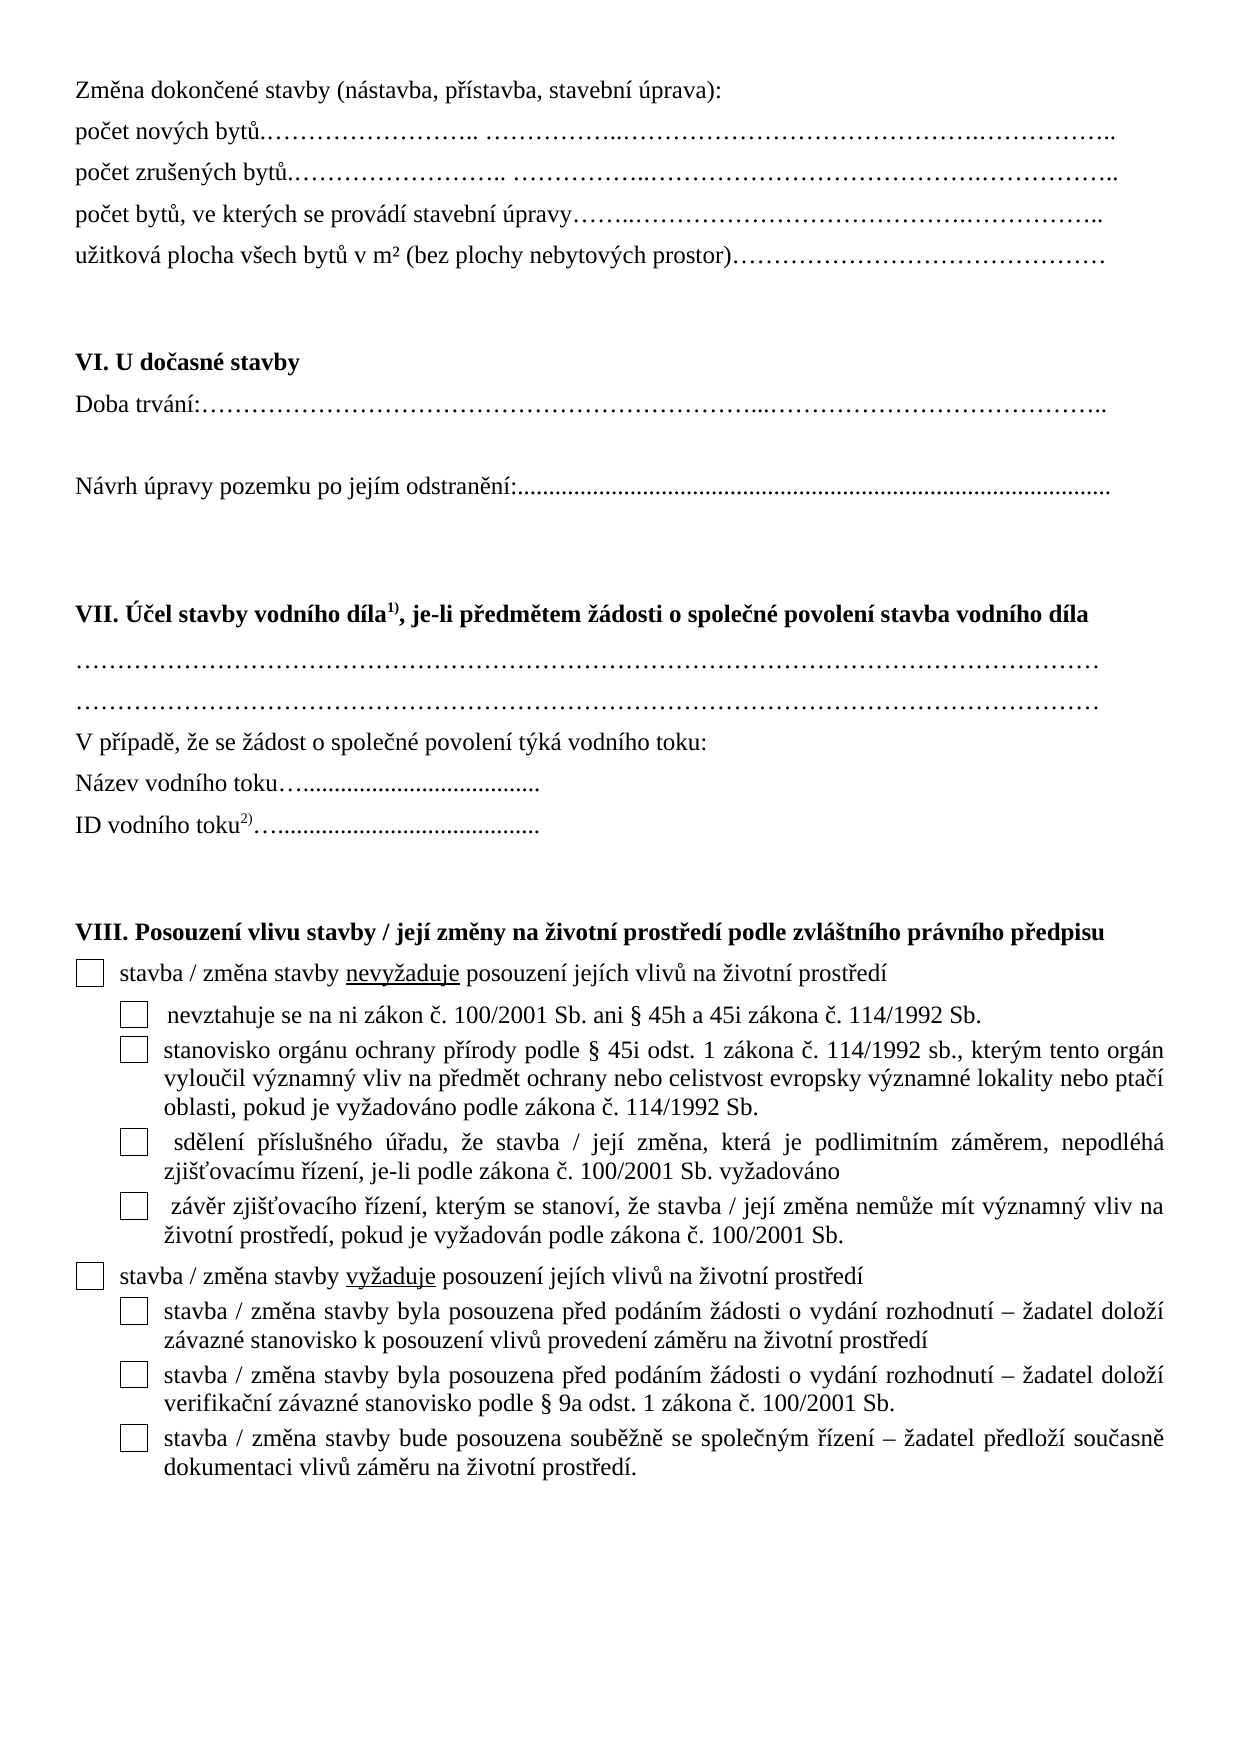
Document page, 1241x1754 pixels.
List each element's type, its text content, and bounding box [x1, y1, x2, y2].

text stavba / změna stavby byla posouzena před podáním žádosti o vydání rozhodnutí – žadatel doloží závazné stanovisko k posouzení vlivů provedení záměru na životní prostředí [75, 1296, 1165, 1353]
text Doba trvání:…………………………………………………………...………………………………….. [75, 389, 1165, 417]
text …………………………………………………………………………………………………………… [75, 686, 1165, 715]
text stavba / změna stavby byla posouzena před podáním žádosti o vydání rozhodnutí – žadatel doloží verifikační závazné stanovisko podle § 9a odst. 1 zákona č. 100/2001 Sb. [75, 1360, 1165, 1417]
text …………………………………………………………………………………………………………… [75, 645, 1165, 673]
text VIII. Posouzení vlivu stavby / její změny na životní prostředí podle zvláštního právního předpisu [75, 917, 1165, 946]
text ID vodního toku2)….......................................... [75, 810, 1165, 838]
text počet nových bytů.…………………….. ……………..…………………………………….…………….. [75, 116, 1165, 145]
text počet zrušených bytů.…………………….. ……………..………………………………….…………….. [75, 157, 1165, 186]
text sdělení příslušného úřadu, že stavba / její změna, která je podlimitním záměrem, nepodléhá zjišťovacímu řízení, je-li podle zákona č. 100/2001 Sb. vyžadováno [75, 1127, 1165, 1185]
text stavba / změna stavby bude posouzena souběžně se společným řízení – žadatel předloží současně dokumentaci vlivů záměru na životní prostředí. [119, 1423, 1165, 1481]
text Návrh úpravy pozemku po jejím odstranění:............................................................................................... [75, 471, 1165, 500]
text stavba / změna stavby nevyžaduje posouzení jejích vlivů na životní prostředí [75, 958, 1165, 987]
text VI. U dočasné stavby [75, 347, 1165, 376]
text počet bytů, ve kterých se provádí stavební úpravy……..………………………………….…………….. [75, 199, 1165, 227]
text stanovisko orgánu ochrany přírody podle § 45i odst. 1 zákona č. 114/1992 sb., kterým tento orgán vyloučil významný vliv na předmět ochrany nebo celistvost evropsky významné lokality nebo ptačí oblasti, pokud je vyžadováno podle zákona č. 114/1992 Sb. [75, 1035, 1165, 1121]
text stavba / změna stavby vyžaduje posouzení jejích vlivů na životní prostředí [75, 1261, 1165, 1290]
text Název vodního toku…...................................... [75, 768, 1165, 797]
text nevztahuje se na ni zákon č. 100/2001 Sb. ani § 45h a 45i zákona č. 114/1992 Sb. [75, 1000, 1165, 1028]
text Změna dokončené stavby (nástavba, přístavba, stavební úprava): [75, 75, 1165, 104]
text užitková plocha všech bytů v m² (bez plochy nebytových prostor)……………………………………… [75, 240, 1165, 269]
text V případě, že se žádost o společné povolení týká vodního toku: [75, 727, 1165, 756]
text závěr zjišťovacího řízení, kterým se stanoví, že stavba / její změna nemůže mít významný vliv na životní prostředí, pokud je vyžadován podle zákona č. 100/2001 Sb. [75, 1191, 1165, 1248]
text VII. Účel stavby vodního díla1), je-li předmětem žádosti o společné povolení stavba vodního díla [75, 599, 1165, 628]
